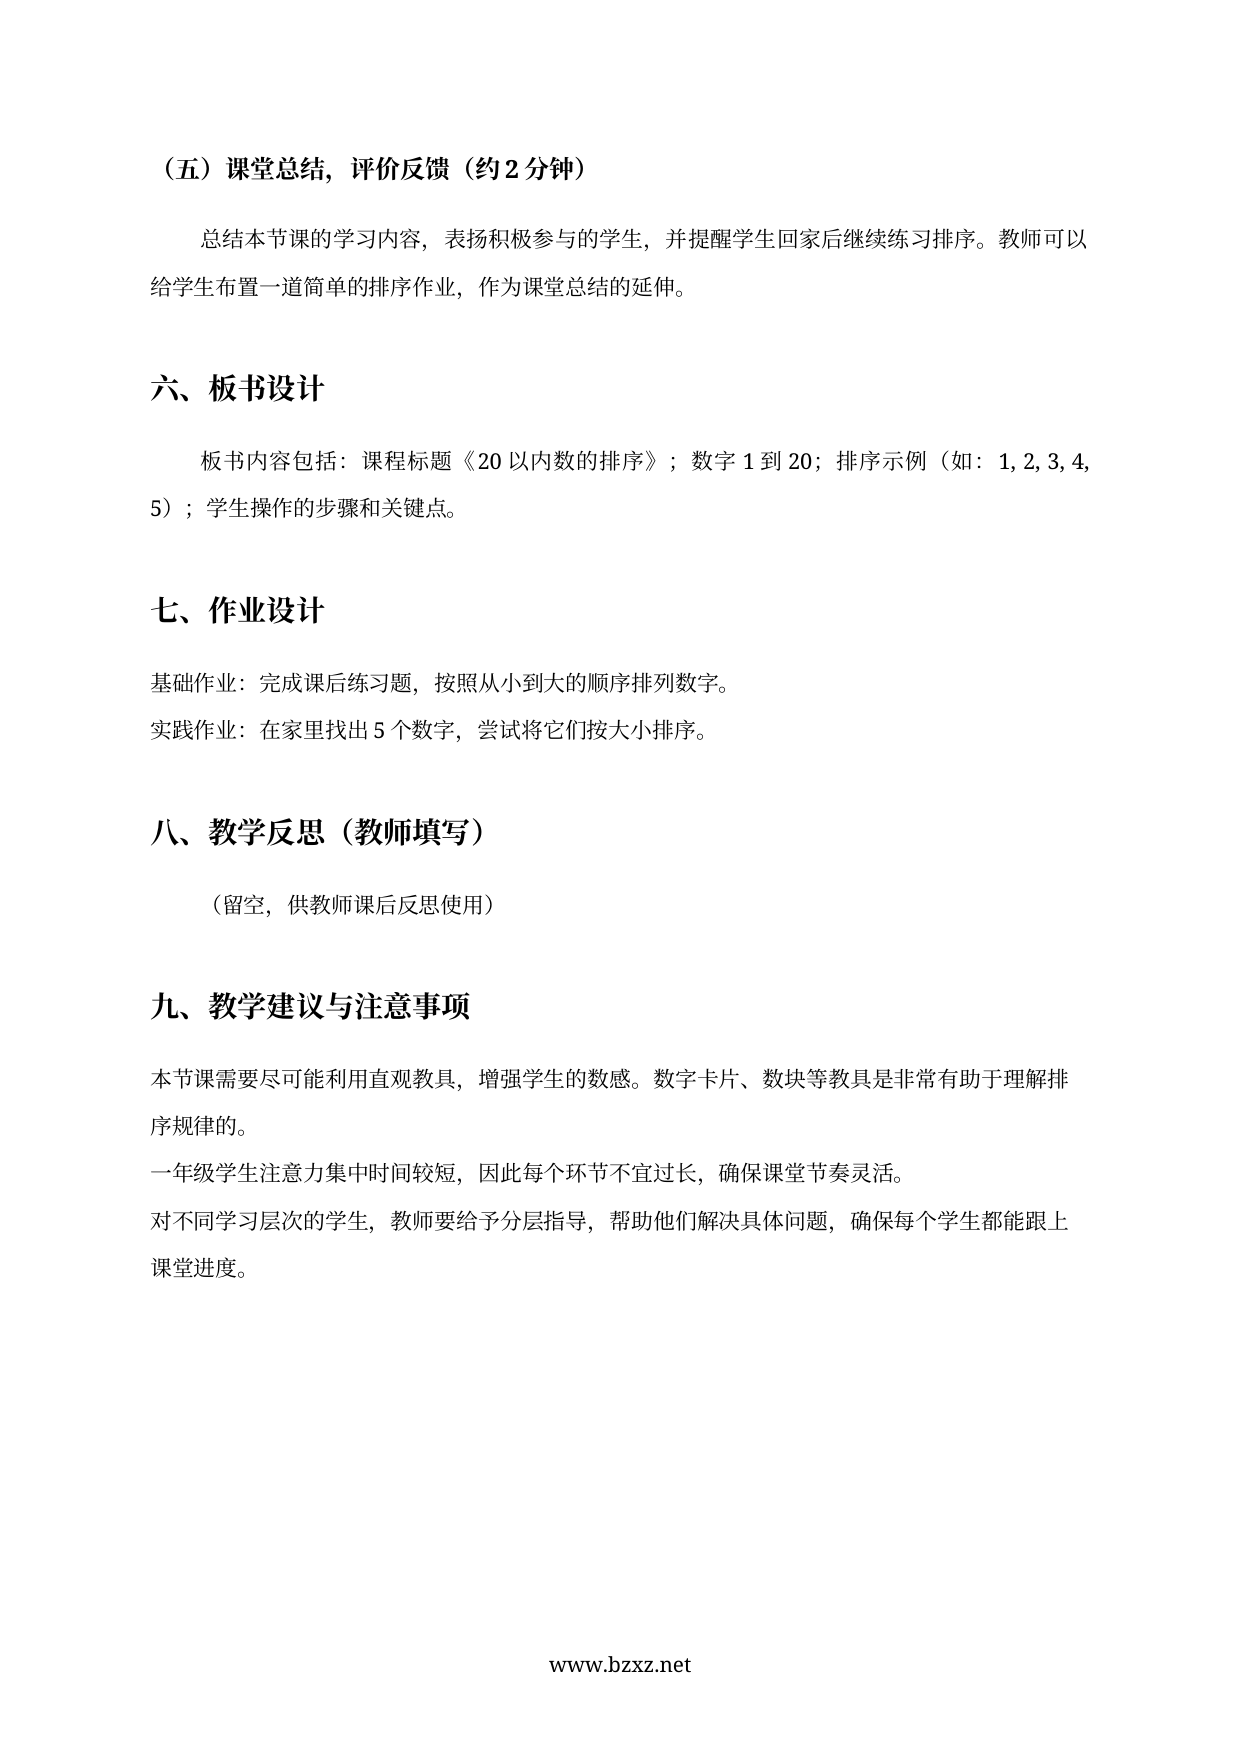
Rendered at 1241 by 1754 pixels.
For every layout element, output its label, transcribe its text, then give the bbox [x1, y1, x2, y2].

text 板书内容包括：课程标题《20以内数的排序》；数字1到20；排序示例（如：1, 2, 3, 4, 5）；学生操作的步骤和关键点。 [150, 444, 1090, 523]
text 本节课需要尽可能利用直观教具，增强学生的数感。数字卡片、数块等教具是非常有助于理解排序规律的。 [150, 1062, 1090, 1141]
text 对不同学习层次的学生，教师要给予分层指导，帮助他们解决具体问题，确保每个学生都能跟上课堂进度。 [150, 1204, 1090, 1282]
text 一年级学生注意力集中时间较短，因此每个环节不宜过长，确保课堂节奏灵活。 [150, 1157, 1090, 1188]
text （留空，供教师课后反思使用） [150, 888, 1090, 919]
subtitle 八、教学反思（教师填写） [150, 809, 1090, 851]
subtitle 七、作业设计 [150, 588, 1090, 629]
subtitle （五）课堂总结，评价反馈（约2分钟） [150, 150, 1090, 186]
subtitle 六、板书设计 [150, 366, 1090, 408]
text 实践作业：在家里找出5个数字，尝试将它们按大小排序。 [150, 713, 1090, 745]
text 基础作业：完成课后练习题，按照从小到大的顺序排列数字。 [150, 666, 1090, 697]
subtitle 九、教学建议与注意事项 [150, 984, 1090, 1026]
text 总结本节课的学习内容，表扬积极参与的学生，并提醒学生回家后继续练习排序。教师可以给学生布置一道简单的排序作业，作为课堂总结的延伸。 [150, 222, 1090, 301]
